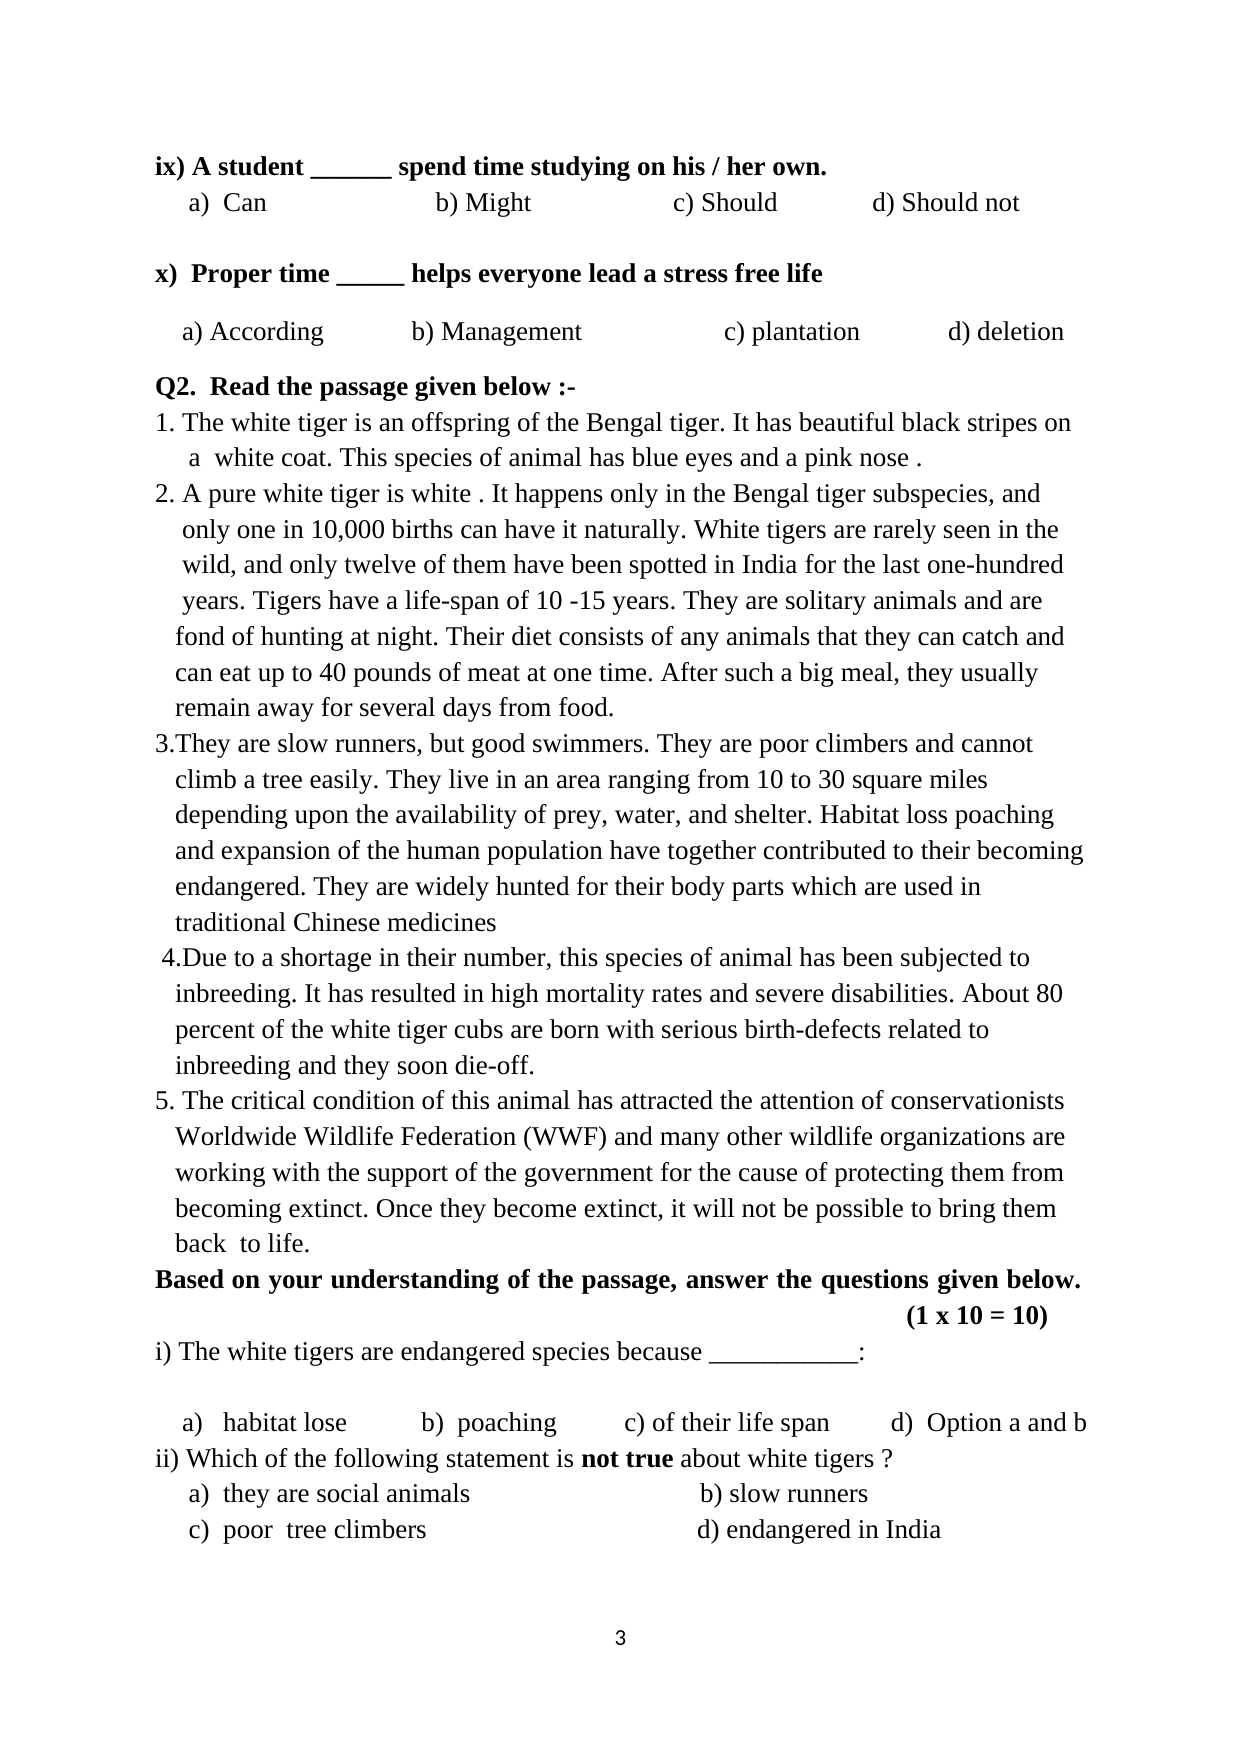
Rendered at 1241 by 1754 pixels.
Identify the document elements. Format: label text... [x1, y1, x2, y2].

text a) According b) Management c) plantation d) deletion [155, 315, 1090, 346]
text climb a tree easily. They live in an area ranging from 10 to 30 square miles [155, 763, 1090, 794]
text Q2. Read the passage given below :- [155, 370, 1090, 401]
text back to life. [155, 1227, 1090, 1258]
text 1. The white tiger is an offspring of the Bengal tiger. It has beautiful black stripes on [155, 406, 1090, 437]
text a) habitat lose b) poaching c) of their life span d) Option a and b [155, 1406, 1090, 1437]
text 2. A pure white tiger is white . It happens only in the Bengal tiger subspecies, and [155, 477, 1090, 508]
text remain away for several days from food. [155, 691, 1090, 723]
text working with the support of the government for the cause of protecting them from [155, 1156, 1090, 1187]
text ix) A student ______ spend time studying on his / her own. [155, 150, 1090, 181]
text percent of the white tiger cubs are born with serious birth-defects related to [155, 1013, 1090, 1044]
text years. Tigers have a life-span of 10 -15 years. They are solitary animals and are [155, 584, 1090, 615]
text 4.Due to a shortage in their number, this species of animal has been subjected to [155, 942, 1090, 973]
text depending upon the availability of prey, water, and shelter. Habitat loss poaching [155, 799, 1090, 830]
text and expansion of the human population have together contributed to their becoming [155, 834, 1090, 866]
text (1 x 10 = 10) [155, 1299, 1090, 1330]
text 3.They are slow runners, but good swimmers. They are poor climbers and cannot [155, 727, 1090, 758]
text x) Proper time _____ helps everyone lead a stress free life [155, 257, 1090, 288]
text endangered. They are widely hunted for their body parts which are used in [155, 870, 1090, 901]
text c) poor tree climbers d) endangered in India [155, 1513, 1090, 1544]
text Based on your understanding of the passage, answer the questions given below. [155, 1263, 1090, 1294]
text traditional Chinese medicines [155, 906, 1090, 937]
text only one in 10,000 births can have it naturally. White tigers are rarely seen in the [155, 513, 1090, 544]
text ii) Which of the following statement is not true about white tigers ? [155, 1442, 1090, 1473]
text wild, and only twelve of them have been spotted in India for the last one-hundred [155, 548, 1090, 580]
text inbreeding and they soon die-off. [155, 1049, 1090, 1080]
text inbreeding. It has resulted in high mortality rates and severe disabilities. About 80 [155, 977, 1090, 1008]
text a white coat. This species of animal has blue eyes and a pink nose . [155, 441, 1090, 472]
text fond of hunting at night. Their diet consists of any animals that they can catch and [155, 620, 1090, 651]
text can eat up to 40 pounds of meat at one time. After such a big meal, they usually [155, 656, 1090, 687]
text 5. The critical condition of this animal has attracted the attention of conservationists [155, 1084, 1090, 1116]
text i) The white tigers are endangered species because ___________: [155, 1334, 1090, 1366]
text Worldwide Wildlife Federation (WWF) and many other wildlife organizations are [155, 1120, 1090, 1151]
text a) Can b) Might c) Should d) Should not [155, 186, 1090, 217]
text becoming extinct. Once they become extinct, it will not be possible to bring them [155, 1192, 1090, 1223]
text a) they are social animals b) slow runners [155, 1477, 1090, 1509]
